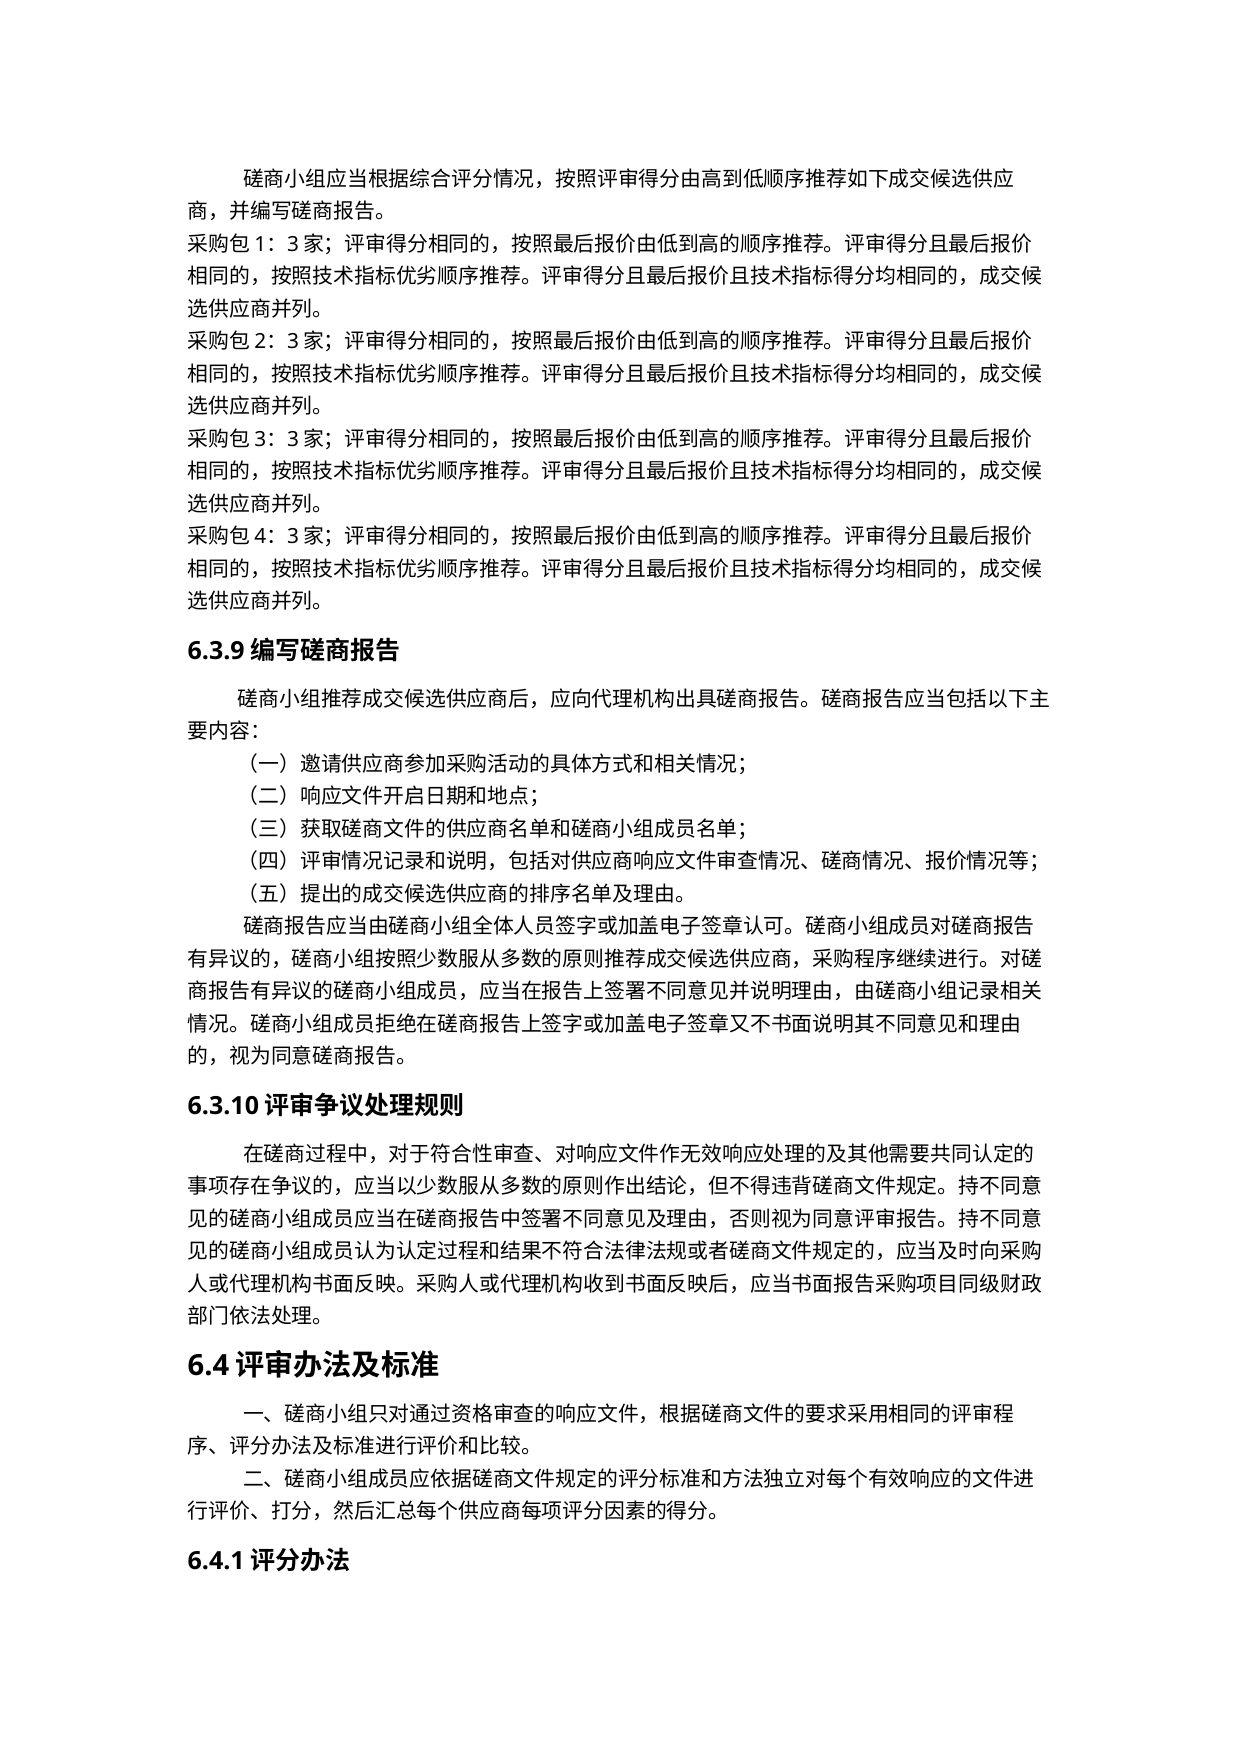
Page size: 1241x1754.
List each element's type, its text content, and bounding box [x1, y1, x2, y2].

text 6.3.10评审争议处理规则 [187, 1072, 1053, 1137]
text （一）邀请供应商参加采购活动的具体方式和相关情况； [187, 747, 1053, 779]
text 采购包1：3家；评审得分相同的，按照最后报价由低到高的顺序推荐。评审得分且最后报价相同的，按照技术指标优劣顺序推荐。评审得分且最后报价且技术指标得分均相同的，成交候选供应商并列。 [187, 227, 1053, 324]
text 采购包4：3家；评审得分相同的，按照最后报价由低到高的顺序推荐。评审得分且最后报价相同的，按照技术指标优劣顺序推荐。评审得分且最后报价且技术指标得分均相同的，成交候选供应商并列。 [187, 519, 1053, 617]
text 二、磋商小组成员应依据磋商文件规定的评分标准和方法独立对每个有效响应的文件进行评价、打分，然后汇总每个供应商每项评分因素的得分。 [187, 1462, 1053, 1527]
text 磋商小组推荐成交候选供应商后，应向代理机构出具磋商报告。磋商报告应当包括以下主要内容： [187, 682, 1053, 747]
text 一、磋商小组只对通过资格审查的响应文件，根据磋商文件的要求采用相同的评审程序、评分办法及标准进行评价和比较。 [187, 1397, 1053, 1462]
text 磋商报告应当由磋商小组全体人员签字或加盖电子签章认可。磋商小组成员对磋商报告有异议的，磋商小组按照少数服从多数的原则推荐成交候选供应商，采购程序继续进行。对磋商报告有异议的磋商小组成员，应当在报告上签署不同意见并说明理由，由磋商小组记录相关情况。磋商小组成员拒绝在磋商报告上签字或加盖电子签章又不书面说明其不同意见和理由的，视为同意磋商报告。 [187, 909, 1053, 1072]
text （五）提出的成交候选供应商的排序名单及理由。 [187, 877, 1053, 909]
text （四）评审情况记录和说明，包括对供应商响应文件审查情况、磋商情况、报价情况等； [187, 844, 1053, 877]
text 6.4评审办法及标准 [187, 1332, 1053, 1397]
text 6.4.1评分办法 [187, 1527, 1053, 1592]
text 采购包2：3家；评审得分相同的，按照最后报价由低到高的顺序推荐。评审得分且最后报价相同的，按照技术指标优劣顺序推荐。评审得分且最后报价且技术指标得分均相同的，成交候选供应商并列。 [187, 324, 1053, 422]
text 6.3.9编写磋商报告 [187, 617, 1053, 682]
text 磋商小组应当根据综合评分情况，按照评审得分由高到低顺序推荐如下成交候选供应商，并编写磋商报告。 [187, 162, 1053, 227]
text 采购包3：3家；评审得分相同的，按照最后报价由低到高的顺序推荐。评审得分且最后报价相同的，按照技术指标优劣顺序推荐。评审得分且最后报价且技术指标得分均相同的，成交候选供应商并列。 [187, 422, 1053, 519]
text （二）响应文件开启日期和地点； [187, 779, 1053, 812]
text 在磋商过程中，对于符合性审查、对响应文件作无效响应处理的及其他需要共同认定的事项存在争议的，应当以少数服从多数的原则作出结论，但不得违背磋商文件规定。持不同意见的磋商小组成员应当在磋商报告中签署不同意见及理由，否则视为同意评审报告。持不同意见的磋商小组成员认为认定过程和结果不符合法律法规或者磋商文件规定的，应当及时向采购人或代理机构书面反映。采购人或代理机构收到书面反映后，应当书面报告采购项目同级财政部门依法处理。 [187, 1137, 1053, 1332]
text （三）获取磋商文件的供应商名单和磋商小组成员名单； [187, 812, 1053, 844]
